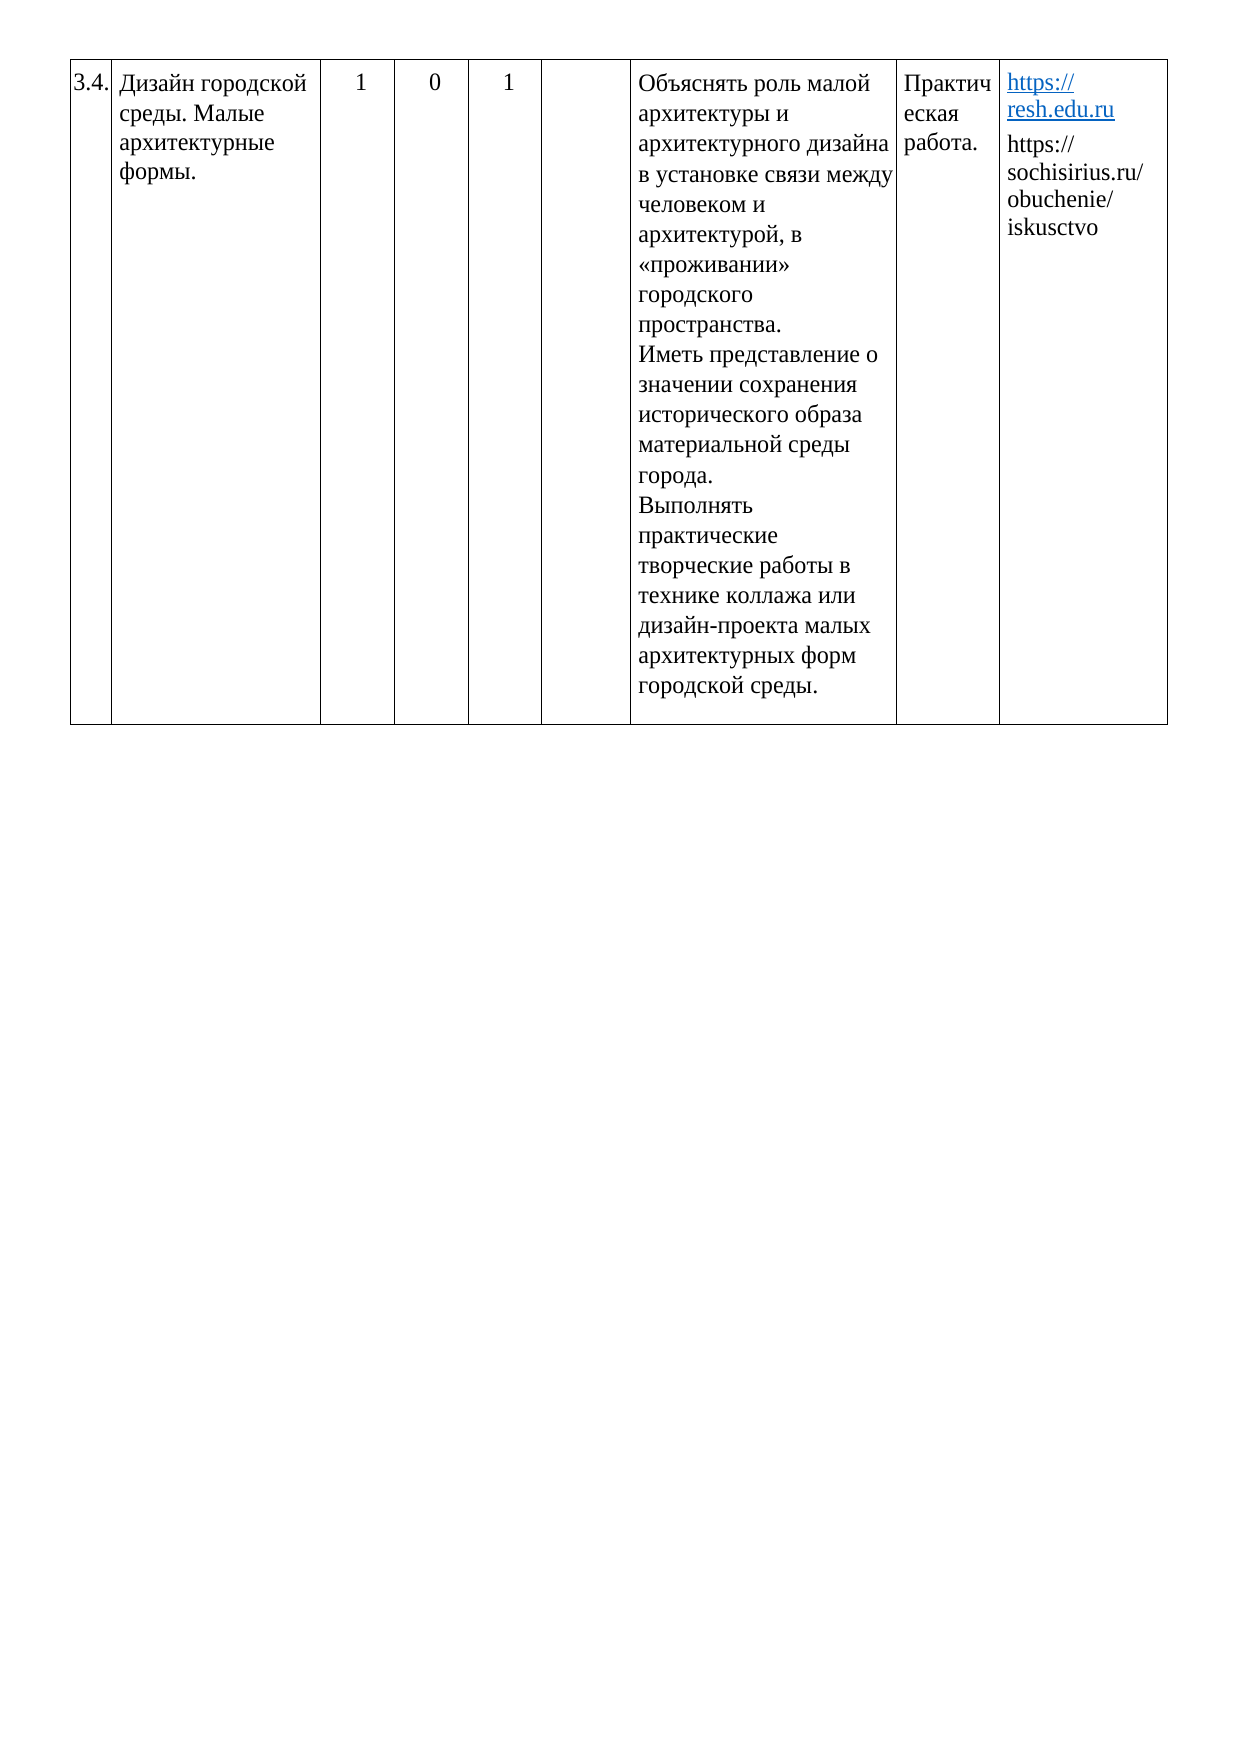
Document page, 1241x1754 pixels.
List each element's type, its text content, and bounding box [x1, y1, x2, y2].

table_cell Объяснять роль малой архитектуры и архитектурного дизайна в установке связи между человеком и архитектурой, в «проживании» городского пространства. Иметь представление о значении сохранения исторического образа материальной среды города. Выполнять практические творческие работы в технике коллажа или дизайн-проекта малых архитектурных форм городской среды. [631, 60, 896, 724]
table_cell 1 [321, 60, 394, 724]
table_cell 3.4. [71, 60, 111, 724]
table_cell [542, 60, 630, 724]
table_cell 1 [469, 60, 541, 724]
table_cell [897, 60, 999, 724]
table_cell 0 [395, 60, 468, 724]
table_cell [1000, 60, 1167, 724]
table_cell Дизайн городской среды. Малые архитектурные формы. [112, 60, 320, 724]
